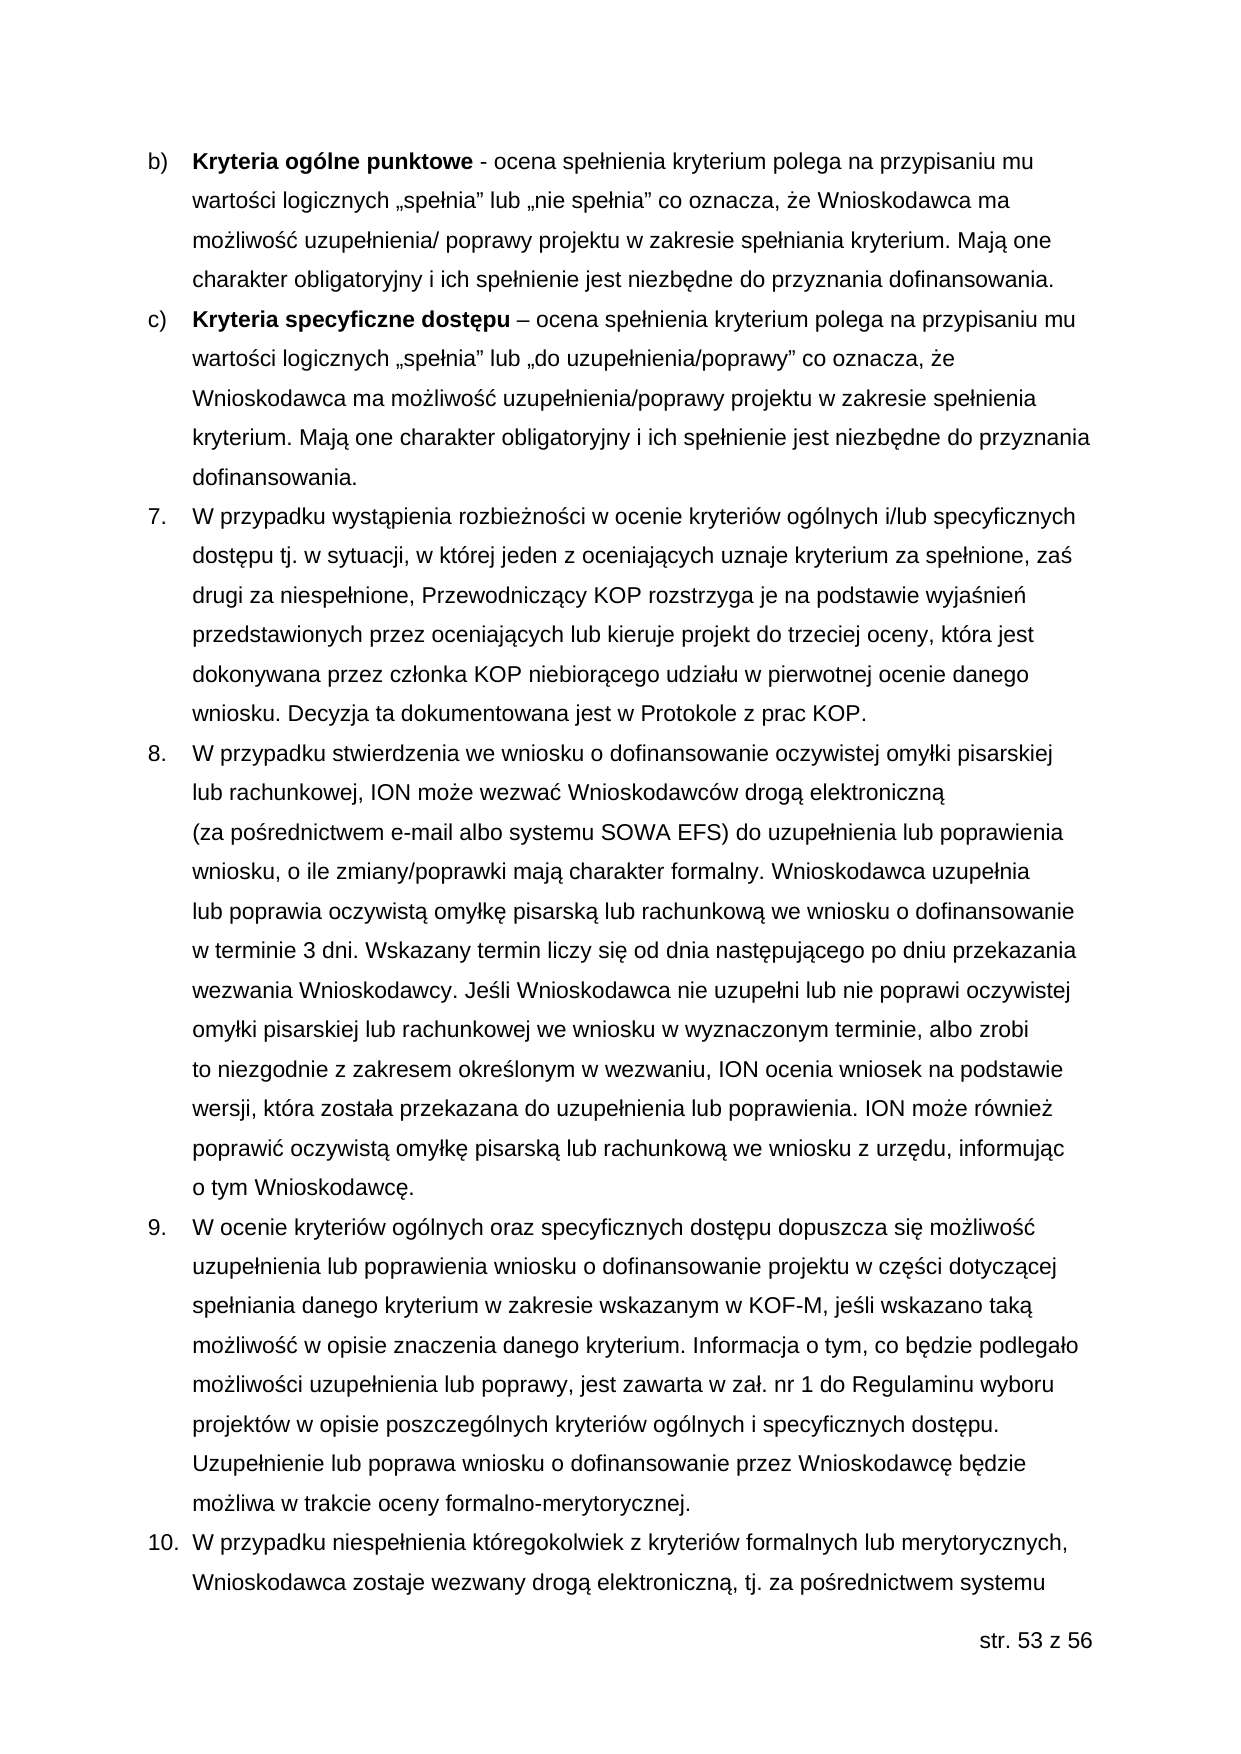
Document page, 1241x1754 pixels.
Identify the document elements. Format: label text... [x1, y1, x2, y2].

list W przypadku stwierdzenia we wniosku o dofinansowanie oczywistej omyłki pisarskiej lub rachunkowej, ION może wezwać Wnioskodawców drogą elektroniczną (za pośrednictwem e-mail albo systemu SOWA EFS) do uzupełnienia lub poprawienia wniosku, o ile zmiany/poprawki mają charakter formalny. Wnioskodawca uzupełnia lub poprawia oczywistą omyłkę pisarską lub rachunkową we wniosku o dofinansowanie w terminie 3 dni. Wskazany termin liczy się od dnia następującego po dniu przekazania wezwania Wnioskodawcy. Jeśli Wnioskodawca nie uzupełni lub nie poprawi oczywistej omyłki pisarskiej lub rachunkowej we wniosku w wyznaczonym terminie, albo zrobi to niezgodnie z zakresem określonym w wezwaniu, ION ocenia wniosek na podstawie wersji, która została przekazana do uzupełnienia lub poprawienia. ION może również poprawić oczywistą omyłkę pisarską lub rachunkową we wniosku z urzędu, informując o tym Wnioskodawcę. [148, 740, 1093, 1200]
list Kryteria ogólne punktowe - ocena spełnienia kryterium polega na przypisaniu mu wartości logicznych „spełnia” lub „nie spełnia” co oznacza, że Wnioskodawca ma możliwość uzupełnienia/ poprawy projektu w zakresie spełniania kryterium. Mają one charakter obligatoryjny i ich spełnienie jest niezbędne do przyznania dofinansowania. [148, 148, 1093, 292]
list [148, 1529, 1093, 1595]
list Kryteria specyficzne dostępu – ocena spełnienia kryterium polega na przypisaniu mu wartości logicznych „spełnia” lub „do uzupełnienia/poprawy” co oznacza, że Wnioskodawca ma możliwość uzupełnienia/poprawy projektu w zakresie spełnienia kryterium. Mają one charakter obligatoryjny i ich spełnienie jest niezbędne do przyznania dofinansowania. [148, 306, 1093, 490]
list W przypadku wystąpienia rozbieżności w ocenie kryteriów ogólnych i/lub specyficznych dostępu tj. w sytuacji, w której jeden z oceniających uznaje kryterium za spełnione, zaś drugi za niespełnione, Przewodniczący KOP rozstrzyga je na podstawie wyjaśnień przedstawionych przez oceniających lub kieruje projekt do trzeciej oceny, która jest dokonywana przez członka KOP niebiorącego udziału w pierwotnej ocenie danego wniosku. Decyzja ta dokumentowana jest w Protokole z prac KOP. [148, 503, 1093, 727]
list W ocenie kryteriów ogólnych oraz specyficznych dostępu dopuszcza się możliwość uzupełnienia lub poprawienia wniosku o dofinansowanie projektu w części dotyczącej spełniania danego kryterium w zakresie wskazanym w KOF-M, jeśli wskazano taką możliwość w opisie znaczenia danego kryterium. Informacja o tym, co będzie podlegało możliwości uzupełnienia lub poprawy, jest zawarta w zał. nr 1 do Regulaminu wyboru projektów w opisie poszczególnych kryteriów ogólnych i specyficznych dostępu. Uzupełnienie lub poprawa wniosku o dofinansowanie przez Wnioskodawcę będzie możliwa w trakcie oceny formalno-merytorycznej. [148, 1213, 1093, 1516]
